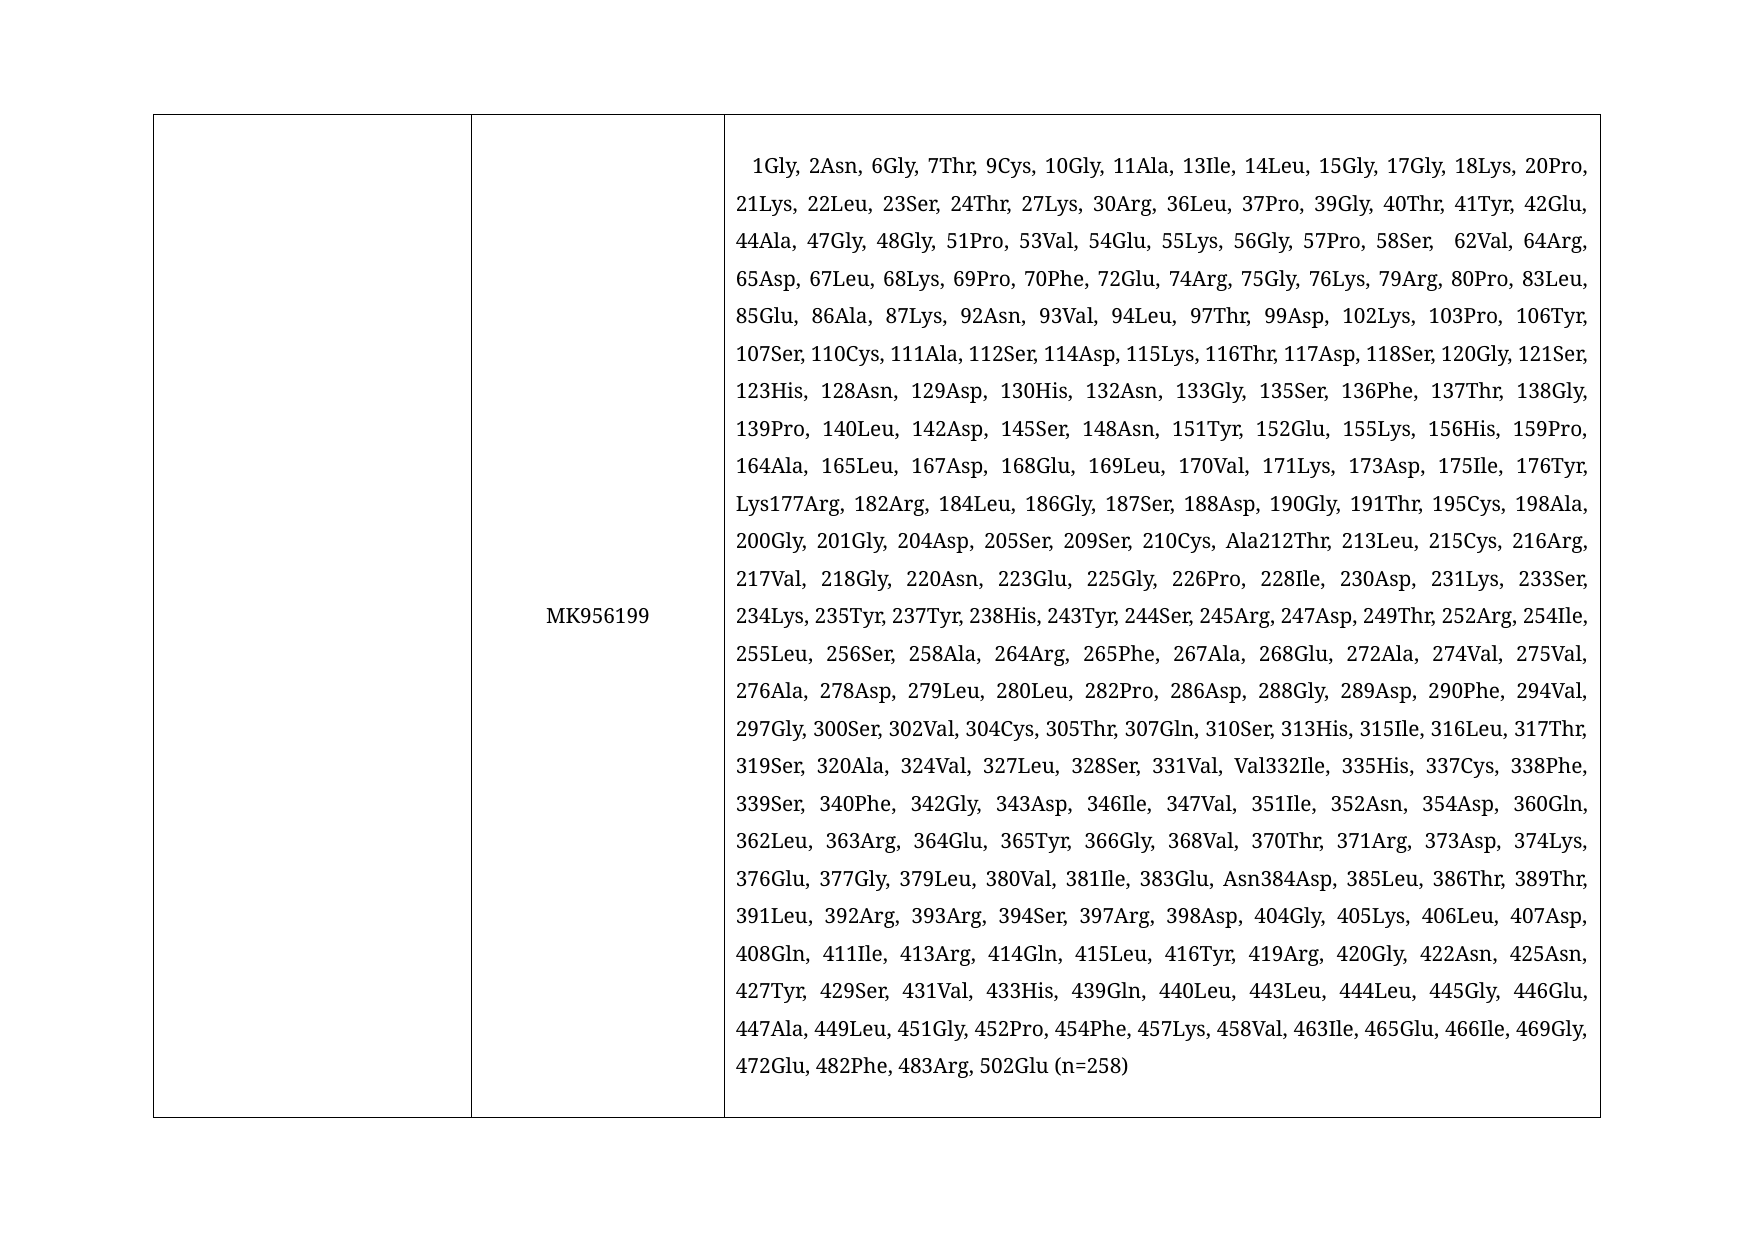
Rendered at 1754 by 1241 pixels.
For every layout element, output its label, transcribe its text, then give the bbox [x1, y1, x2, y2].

table_cell MK956199 [472, 115, 724, 1117]
table_cell 1Gly, 2Asn, 6Gly, 7Thr, 9Cys, 10Gly, 11Ala, 13Ile, 14Leu, 15Gly, 17Gly, 18Lys, 20Pro, 21Lys, 22Leu, 23Ser, 24Thr, 27Lys, 30Arg, 36Leu, 37Pro, 39Gly, 40Thr, 41Tyr, 42Glu, 44Ala, 47Gly, 48Gly, 51Pro, 53Val, 54Glu, 55Lys, 56Gly, 57Pro, 58Ser, 62Val, 64Arg, 65Asp, 67Leu, 68Lys, 69Pro, 70Phe, 72Glu, 74Arg, 75Gly, 76Lys, 79Arg, 80Pro, 83Leu, 85Glu, 86Ala, 87Lys, 92Asn, 93Val, 94Leu, 97Thr, 99Asp, 102Lys, 103Pro, 106Tyr, 107Ser, 110Cys, 111Ala, 112Ser, 114Asp, 115Lys, 116Thr, 117Asp, 118Ser, 120Gly, 121Ser, 123His, 128Asn, 129Asp, 130His, 132Asn, 133Gly, 135Ser, 136Phe, 137Thr, 138Gly, 139Pro, 140Leu, 142Asp, 145Ser, 148Asn, 151Tyr, 152Glu, 155Lys, 156His, 159Pro, 164Ala, 165Leu, 167Asp, 168Glu, 169Leu, 170Val, 171Lys, 173Asp, 175Ile, 176Tyr, Lys177Arg, 182Arg, 184Leu, 186Gly, 187Ser, 188Asp, 190Gly, 191Thr, 195Cys, 198Ala, 200Gly, 201Gly, 204Asp, 205Ser, 209Ser, 210Cys, Ala212Thr, 213Leu, 215Cys, 216Arg, 217Val, 218Gly, 220Asn, 223Glu, 225Gly, 226Pro, 228Ile, 230Asp, 231Lys, 233Ser, 234Lys, 235Tyr, 237Tyr, 238His, 243Tyr, 244Ser, 245Arg, 247Asp, 249Thr, 252Arg, 254Ile, 255Leu, 256Ser, 258Ala, 264Arg, 265Phe, 267Ala, 268Glu, 272Ala, 274Val, 275Val, 276Ala, 278Asp, 279Leu, 280Leu, 282Pro, 286Asp, 288Gly, 289Asp, 290Phe, 294Val, 297Gly, 300Ser, 302Val, 304Cys, 305Thr, 307Gln, 310Ser, 313His, 315Ile, 316Leu, 317Thr, 319Ser, 320Ala, 324Val, 327Leu, 328Ser, 331Val, Val332Ile, 335His, 337Cys, 338Phe, 339Ser, 340Phe, 342Gly, 343Asp, 346Ile, 347Val, 351Ile, 352Asn, 354Asp, 360Gln, 362Leu, 363Arg, 364Glu, 365Tyr, 366Gly, 368Val, 370Thr, 371Arg, 373Asp, 374Lys, 376Glu, 377Gly, 379Leu, 380Val, 381Ile, 383Glu, Asn384Asp, 385Leu, 386Thr, 389Thr, 391Leu, 392Arg, 393Arg, 394Ser, 397Arg, 398Asp, 404Gly, 405Lys, 406Leu, 407Asp, 408Gln, 411Ile, 413Arg, 414Gln, 415Leu, 416Tyr, 419Arg, 420Gly, 422Asn, 425Asn, 427Tyr, 429Ser, 431Val, 433His, 439Gln, 440Leu, 443Leu, 444Leu, 445Gly, 446Glu, 447Ala, 449Leu, 451Gly, 452Pro, 454Phe, 457Lys, 458Val, 463Ile, 465Glu, 466Ile, 469Gly, 472Glu, 482Phe, 483Arg, 502Glu (n=258) [725, 115, 1600, 1117]
